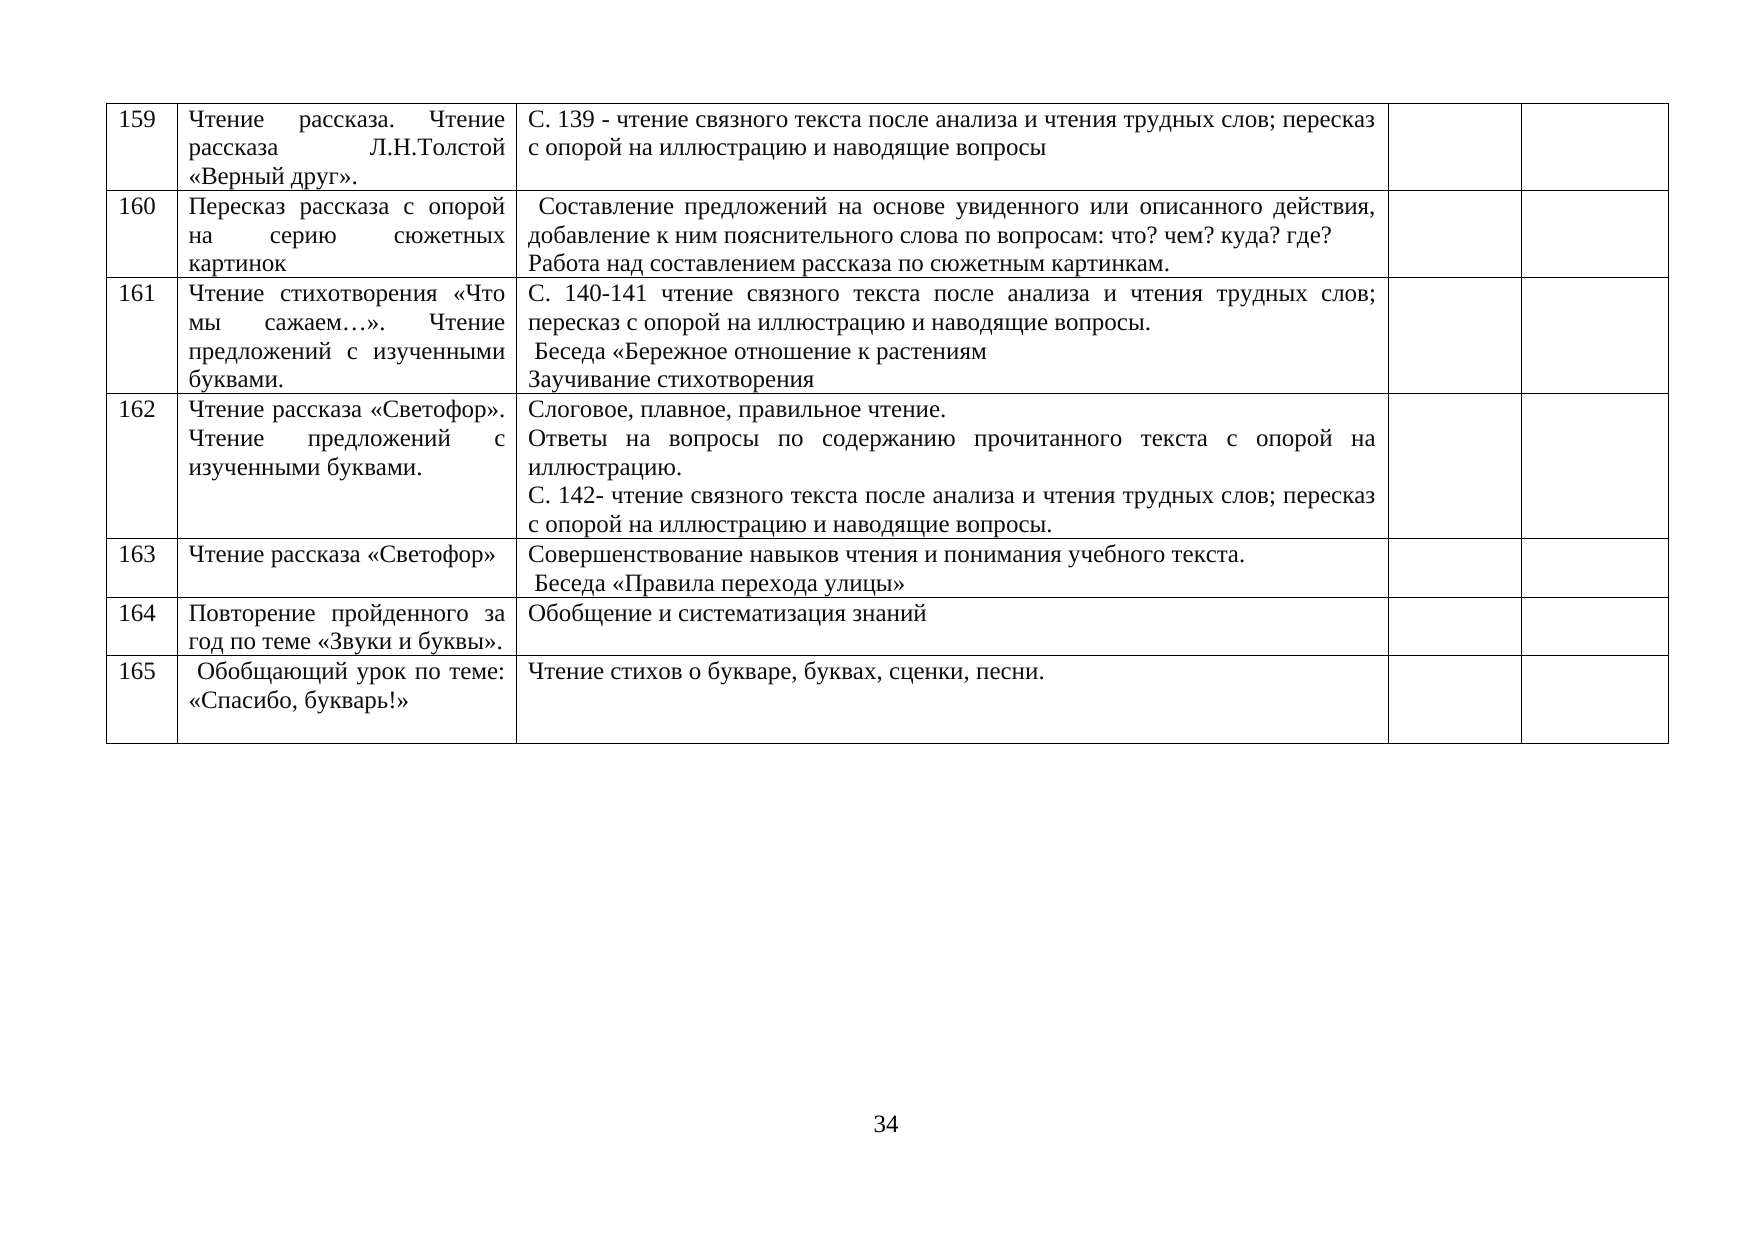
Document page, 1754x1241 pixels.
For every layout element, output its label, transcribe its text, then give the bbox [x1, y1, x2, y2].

table_cell 163 [107, 539, 177, 597]
table_cell 159 [107, 104, 177, 190]
table_cell Обобщение и систематизация знаний [517, 598, 1388, 655]
table_cell Чтение рассказа. Чтение рассказа Л.Н.Толстой «Верный друг». [178, 104, 516, 190]
table_cell [1389, 104, 1521, 190]
table_cell 161 [107, 278, 177, 393]
table_cell [1389, 539, 1521, 597]
table_cell Чтение стихов о букваре, буквах, сценки, песни. [517, 656, 1388, 742]
table_cell 165 [107, 656, 177, 742]
table_cell [1522, 656, 1668, 742]
table_cell Пересказ рассказа с опорой на серию сюжетных картинок [178, 191, 516, 277]
table_cell [1389, 278, 1521, 393]
table_cell Чтение рассказа «Светофор» [178, 539, 516, 597]
table_cell Составление предложений на основе увиденного или описанного действия, добавление к ним пояснительного слова по вопросам: что? чем? куда? где? Работа над составлением рассказа по сюжетным картинкам. [517, 191, 1388, 277]
table_cell Обобщающий урок по теме: «Спасибо, букварь!» [178, 656, 516, 742]
table_cell [1522, 539, 1668, 597]
table_cell Совершенствование навыков чтения и понимания учебного текста. Беседа «Правила перехода улицы» [517, 539, 1388, 597]
table_cell Чтение стихотворения «Что мы сажаем…». Чтение предложений с изученными буквами. [178, 278, 516, 393]
table_cell [1522, 278, 1668, 393]
table_cell Слоговое, плавное, правильное чтение. Ответы на вопросы по содержанию прочитанного текста с опорой на иллюстрацию. С. 142- чтение связного текста после анализа и чтения трудных слов; пересказ с опорой на иллюстрацию и наводящие вопросы. [517, 394, 1388, 538]
table_cell [1522, 598, 1668, 655]
table_cell [1522, 104, 1668, 190]
table_cell [1522, 394, 1668, 538]
table_cell [1389, 656, 1521, 742]
table_cell 164 [107, 598, 177, 655]
table_cell С. 140-141 чтение связного текста после анализа и чтения трудных слов; пересказ с опорой на иллюстрацию и наводящие вопросы. Беседа «Бережное отношение к растениям Заучивание стихотворения [517, 278, 1388, 393]
table_cell [1389, 394, 1521, 538]
table_cell Повторение пройденного за год по теме «Звуки и буквы». [178, 598, 516, 655]
table_cell 160 [107, 191, 177, 277]
table_cell [1389, 191, 1521, 277]
table_cell [1522, 191, 1668, 277]
table_cell [1389, 598, 1521, 655]
table_cell 162 [107, 394, 177, 538]
table_cell С. 139 - чтение связного текста после анализа и чтения трудных слов; пересказ с опорой на иллюстрацию и наводящие вопросы [517, 104, 1388, 190]
table_cell Чтение рассказа «Светофор». Чтение предложений с изученными буквами. [178, 394, 516, 538]
